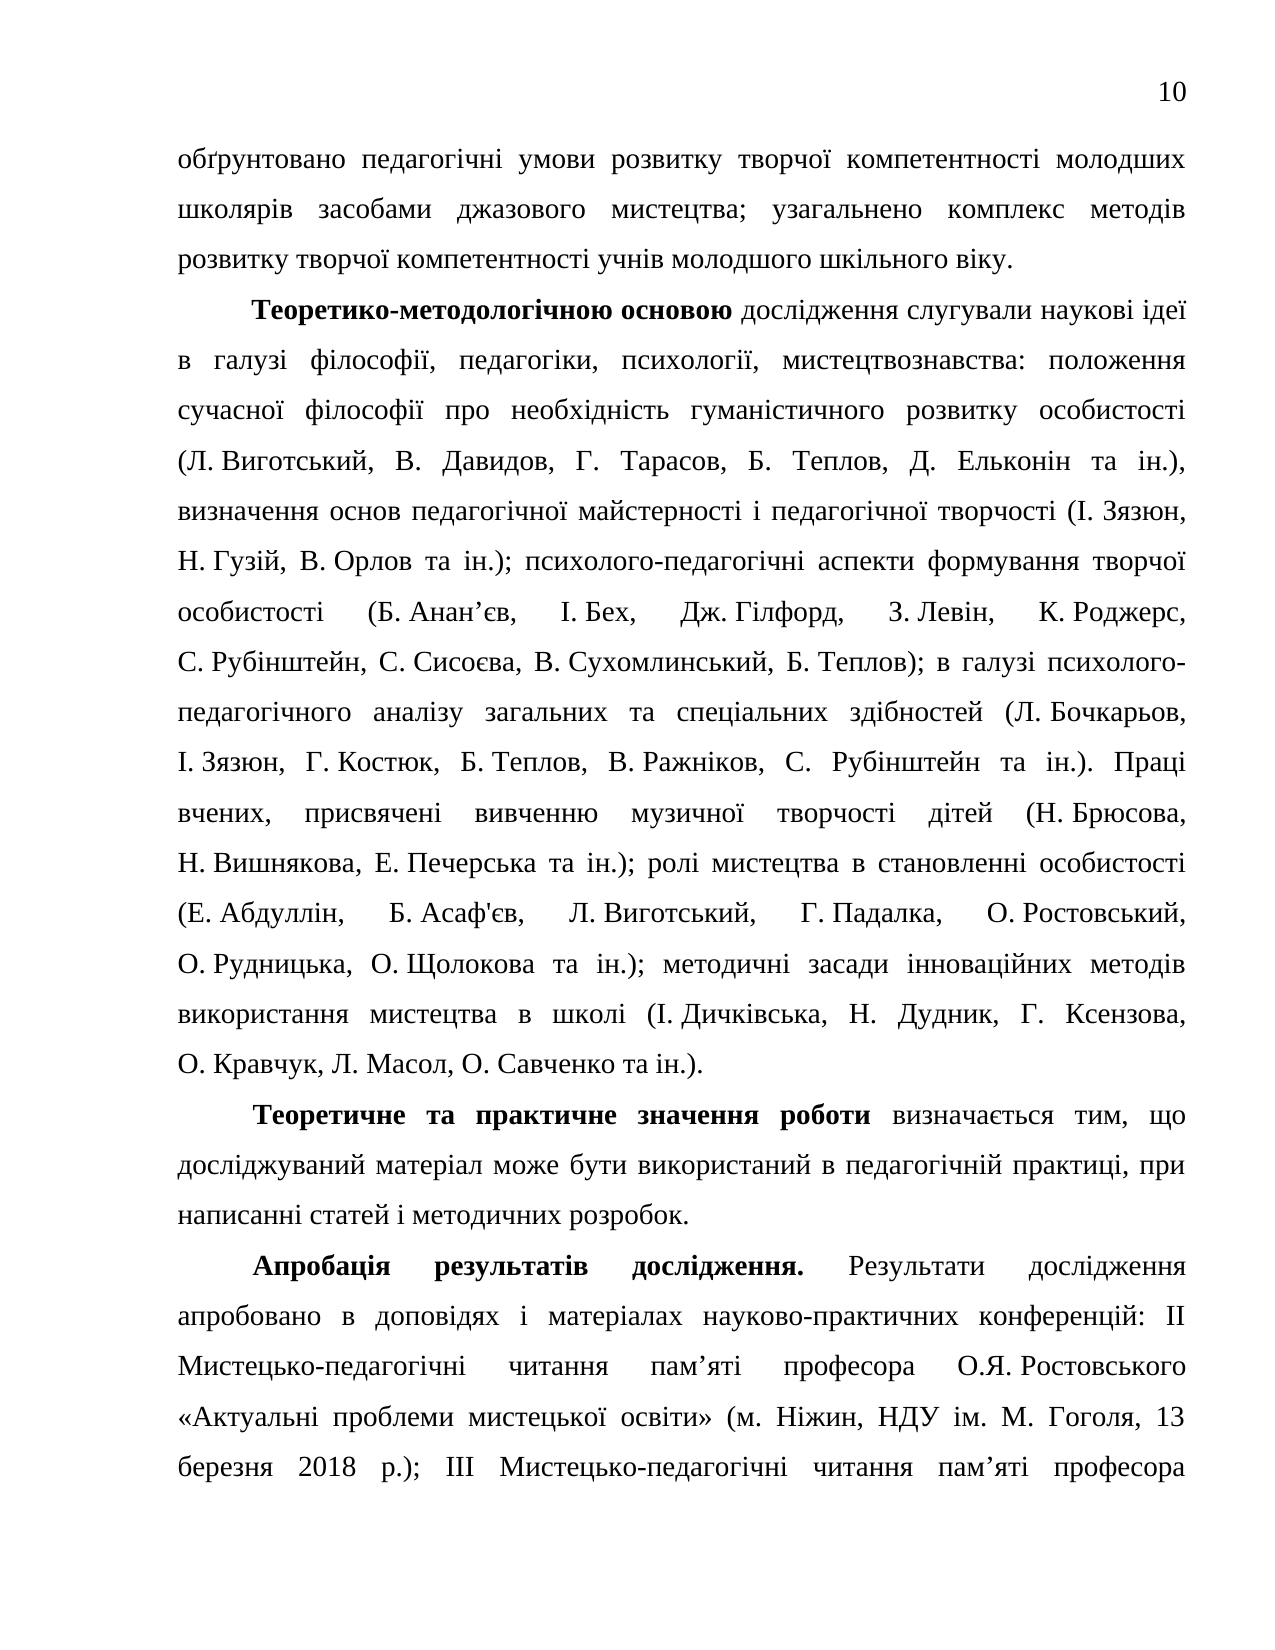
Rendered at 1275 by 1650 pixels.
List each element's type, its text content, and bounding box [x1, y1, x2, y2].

text Теоретичне та практичне значення роботи визначається тим, що досліджуваний матеріал може бути використаний в педагогічній практиці, при написанні статей і методичних розробок. [177, 1097, 1186, 1231]
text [177, 1248, 1186, 1482]
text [177, 141, 1186, 275]
text Теоретико-методологічною основою дослідження слугували наукові ідеї в галузі філософії, педагогіки, психології, мистецтвознавства: положення сучасної філософії про необхідність гуманістичного розвитку особистості (Л. Виготський, В. Давидов, Г. Тарасов, Б. Теплов, Д. Ельконін та ін.), визначення основ педагогічної майстерності і педагогічної творчості (І. Зязюн, Н. Гузій, В. Орлов та ін.); психолого-педагогічні аспекти формування творчої особистості (Б. Анан’єв, І. Бех, Дж. Гілфорд, З. Левін, К. Роджерс, С. Рубінштейн, С. Сисоєва, В. Сухомлинський, Б. Теплов); в галузі психолого-педагогічного аналізу загальних та спеціальних здібностей (Л. Бочкарьов, І. Зязюн, Г. Костюк, Б. Теплов, В. Ражніков, С. Рубінштейн та ін.). Праці вчених, присвячені вивченню музичної творчості дітей (Н. Брюсова, Н. Вишнякова, Е. Печерська та ін.); ролі мистецтва в становленні особистості (Е. Абдуллін, Б. Асаф'єв, Л. Виготський, Г. Падалка, О. Ростовський, О. Рудницька, О. Щолокова та ін.); методичні засади інноваційних методів використання мистецтва в школі (І. Дичківська, Н. Дудник, Г. Ксензова, О. Кравчук, Л. Масол, О. Савченко та ін.). [177, 292, 1186, 1080]
